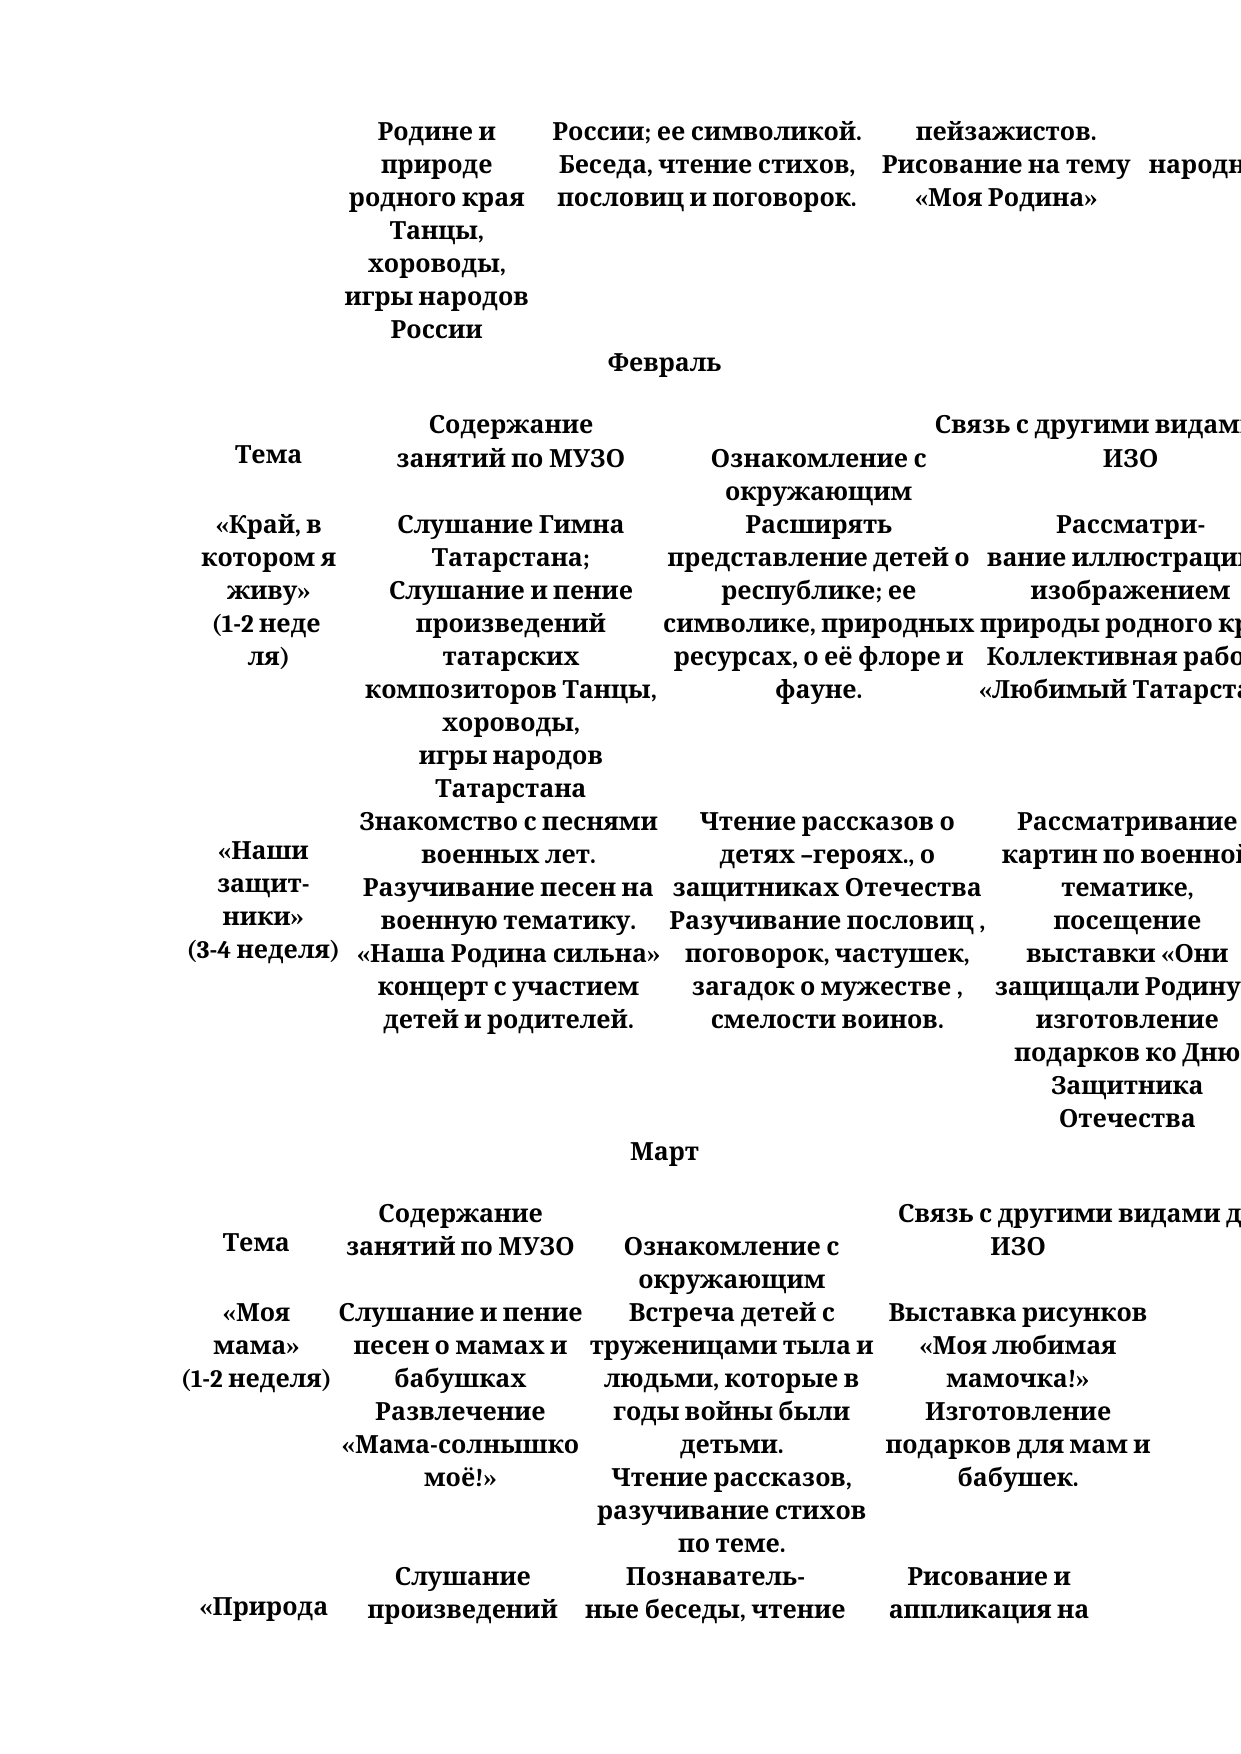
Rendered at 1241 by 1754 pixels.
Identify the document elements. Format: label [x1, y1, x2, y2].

table_header [177, 118, 1152, 1625]
